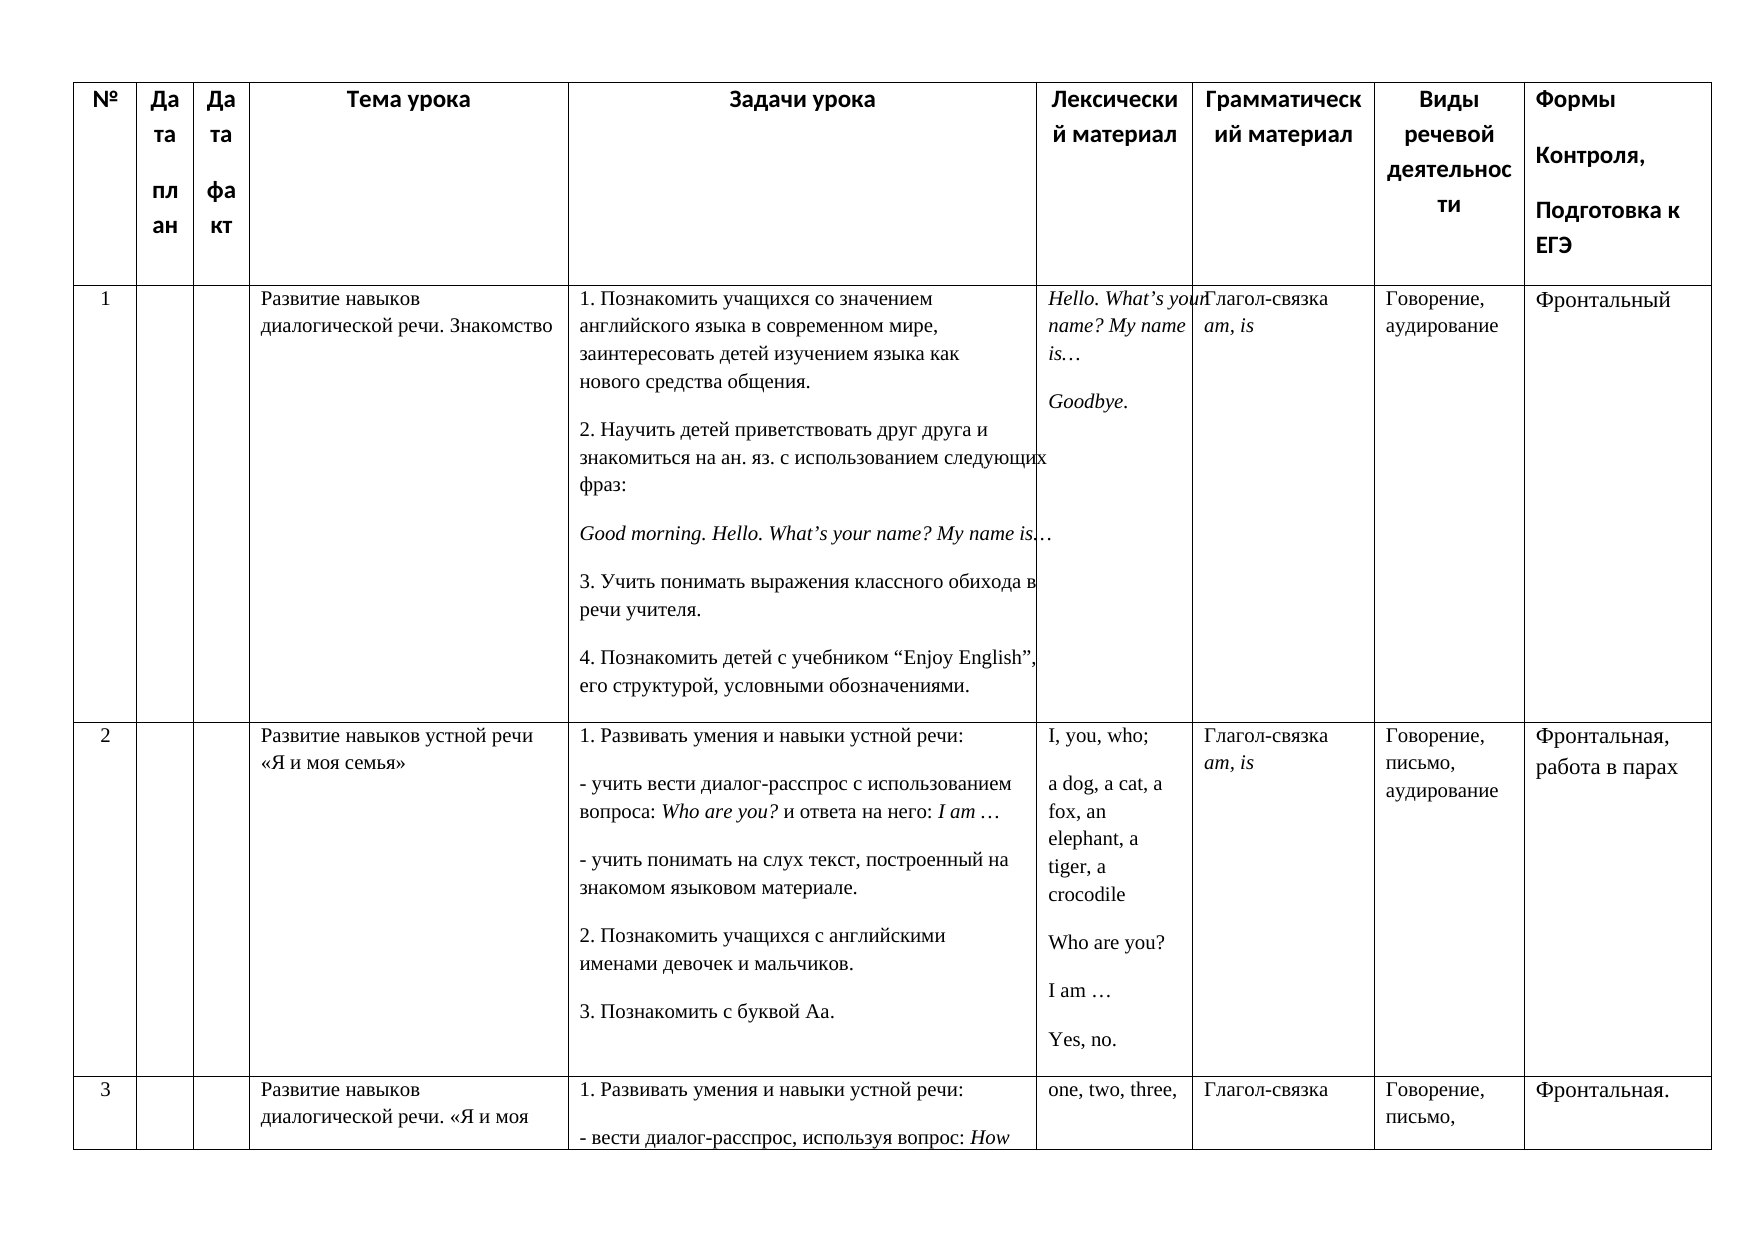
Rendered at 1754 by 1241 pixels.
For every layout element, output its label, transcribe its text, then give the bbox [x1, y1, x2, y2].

table_cell Развитие навыков устной речи «Я и моя семья» [250, 723, 568, 1076]
table_cell [137, 1077, 193, 1149]
table_cell Развитие навыков диалогической речи. Знакомство [250, 286, 568, 722]
table_header Задачи урока [569, 83, 1036, 285]
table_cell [1193, 1077, 1374, 1149]
table_cell 2 [74, 723, 136, 1076]
table_header Лексический материал [1037, 83, 1192, 285]
table_cell Глагол-связка am, is [1193, 723, 1374, 1076]
table_cell 1 [74, 286, 136, 722]
table_cell [194, 723, 249, 1076]
table_header Формы Контроля, Подготовка к ЕГЭ [1525, 83, 1711, 285]
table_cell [569, 1077, 1036, 1149]
table_cell 3 [74, 1077, 136, 1149]
table_header № [74, 83, 136, 285]
table_cell 1. Познакомить учащихся со значением английского языка в современном мире, заинтересовать детей изучением языка как нового средства общения. 2. Научить детей приветствовать друг друга и знакомиться на ан. яз. с использованием следующих фраз: Good morning. Hello. What’s your name? My name is… 3. Учить понимать выражения классного обихода в речи учителя. 4. Познакомить детей с учебником “Enjoy English”, его структурой, условными обозначениями. [569, 286, 1036, 722]
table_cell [250, 1077, 568, 1149]
table_cell 1. Развивать умения и навыки устной речи: - учить вести диалог-расспрос с использованием вопроса: Who are you? и ответа на него: I am … - учить понимать на слух текст, построенный на знакомом языковом материале. 2. Познакомить учащихся с английскими именами девочек и мальчиков. 3. Познакомить с буквой Aa. [569, 723, 1036, 1076]
table_header Дата факт [194, 83, 249, 285]
table_header Виды речевой деятельности [1375, 83, 1524, 285]
table_cell Говорение, письмо, аудирование [1375, 723, 1524, 1076]
table_cell I, you, who; a dog, a cat, a fox, an elephant, a tiger, a crocodile Who are you? I am … Yes, no. [1037, 723, 1192, 1076]
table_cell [1037, 1077, 1192, 1149]
table_cell Hello. What’s your name? My name is… Goodbye. [1037, 286, 1192, 722]
table_header Грамматический материал [1193, 83, 1374, 285]
table_cell [194, 1077, 249, 1149]
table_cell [1525, 1077, 1711, 1149]
table_cell Глагол-связка am, is [1193, 286, 1374, 722]
table_cell Говорение, аудирование [1375, 286, 1524, 722]
table_cell [137, 723, 193, 1076]
table_header Тема урока [250, 83, 568, 285]
table_cell [137, 286, 193, 722]
table_cell [194, 286, 249, 722]
table_cell Фронтальный [1525, 286, 1711, 722]
table_cell Фронтальная, работа в парах [1525, 723, 1711, 1076]
table_header Дата план [137, 83, 193, 285]
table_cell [1375, 1077, 1524, 1149]
